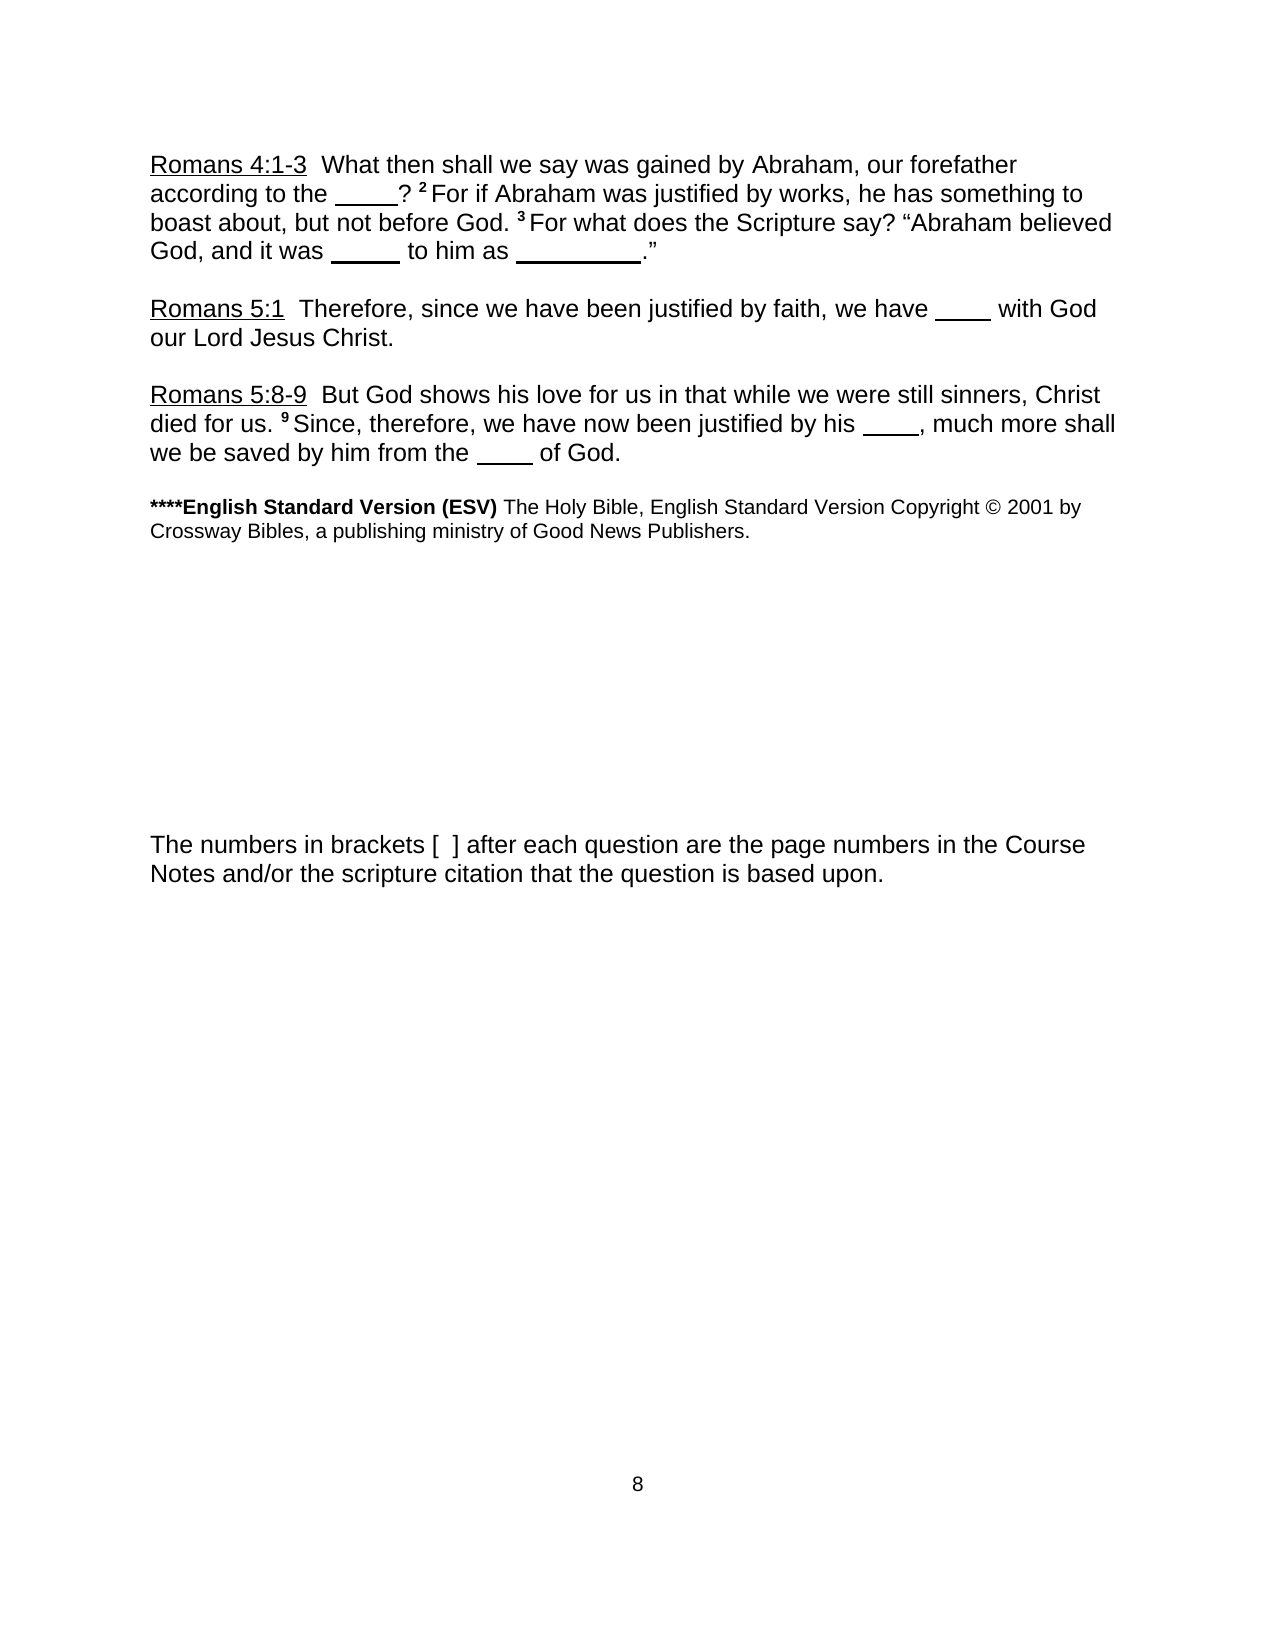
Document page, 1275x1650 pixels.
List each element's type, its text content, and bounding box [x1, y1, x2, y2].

text Romans 5:1 Therefore, since we have been justified by faith, we have with God our Lord Jesus Christ. [150, 294, 1125, 351]
text Romans 5:8-9 But God shows his love for us in that while we were still sinners, Christ died for us. 9 Since, therefore, we have now been justified by his , much more shall we be saved by him from the of God. [150, 380, 1125, 466]
text Romans 4:1-3 What then shall we say was gained by Abraham, our forefather according to the ? 2 For if Abraham was justified by works, he has something to boast about, but not before God. 3 For what does the Scripture say? “Abraham believed God, and it was to him as .” [150, 150, 1125, 265]
text The numbers in brackets [ ] after each question are the page numbers in the Course Notes and/or the scripture citation that the question is based upon. [150, 830, 1125, 888]
text ****English Standard Version (ESV) The Holy Bible, English Standard Version Copyright © 2001 by Crossway Bibles, a publishing ministry of Good News Publishers. [150, 495, 1125, 543]
